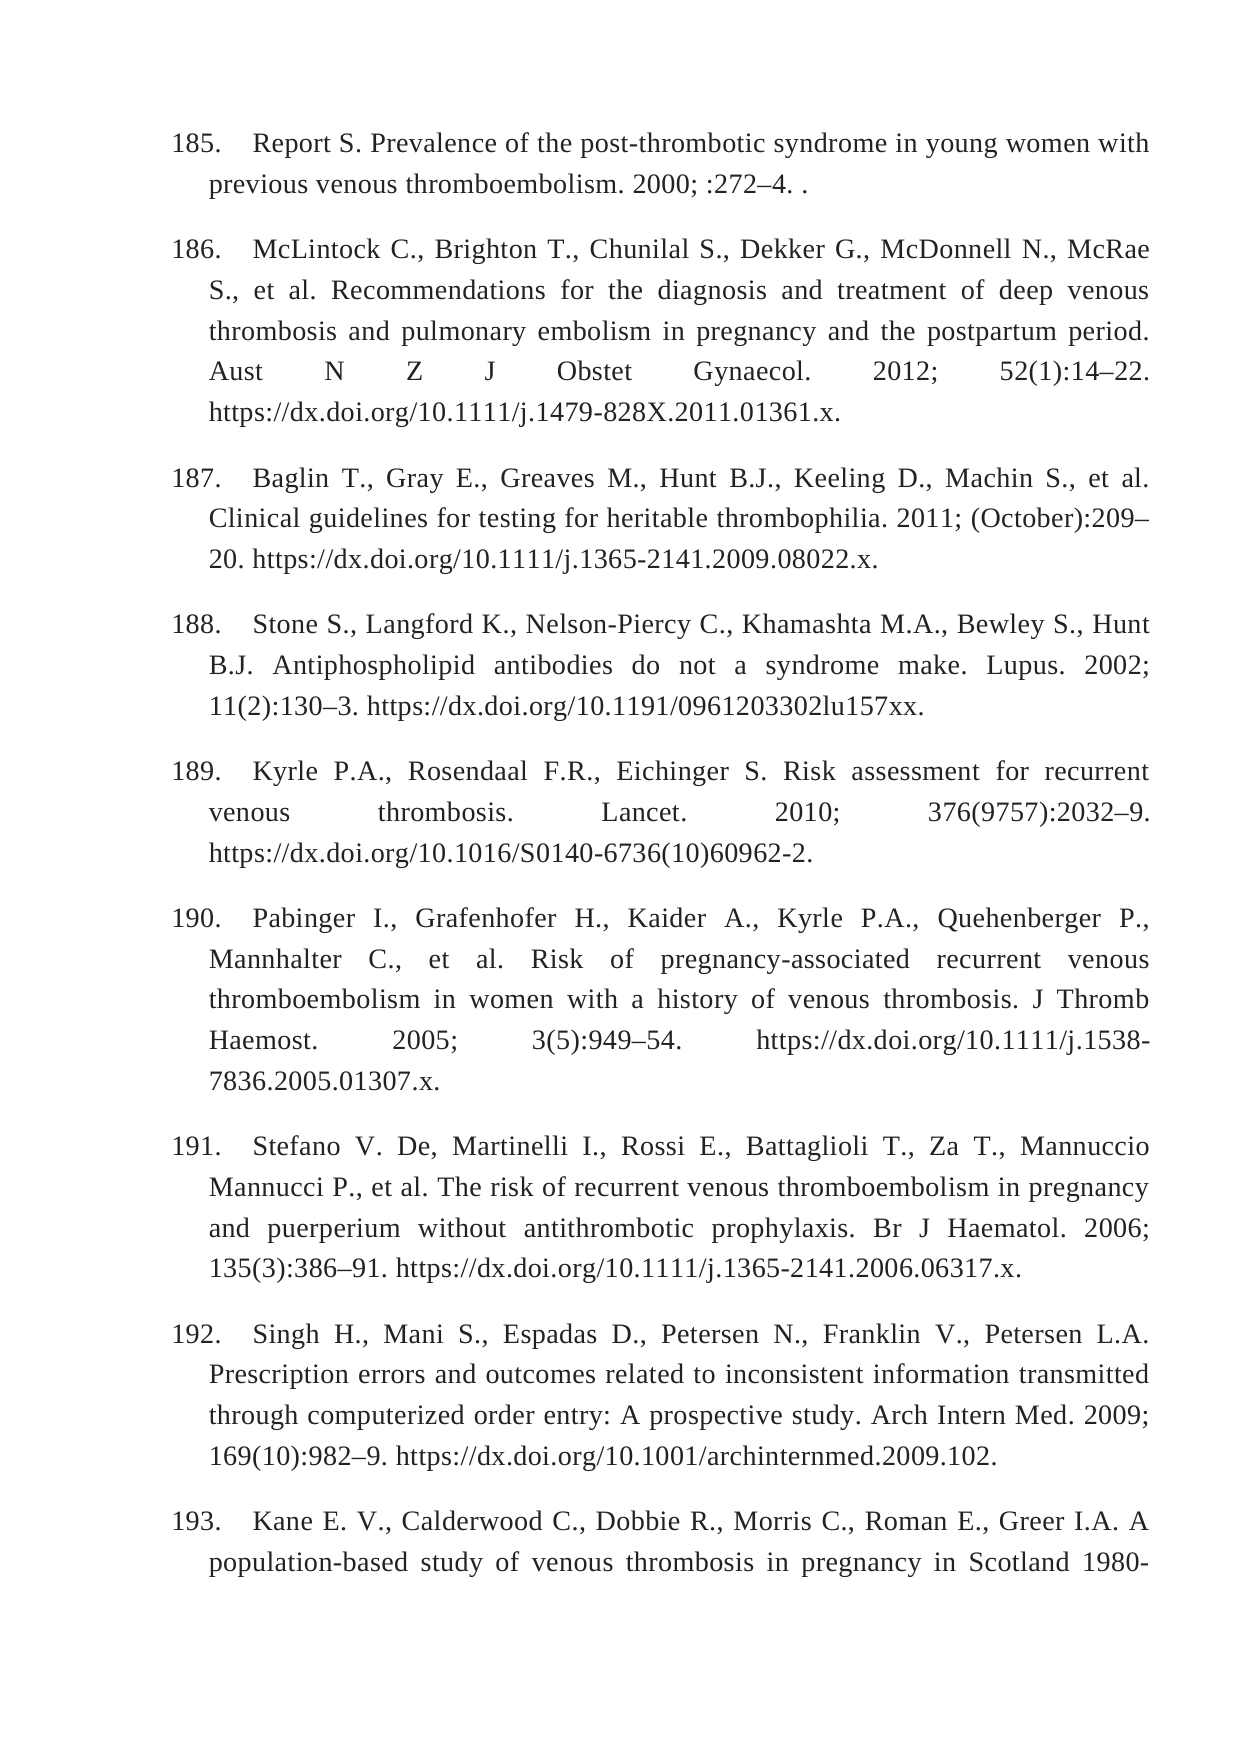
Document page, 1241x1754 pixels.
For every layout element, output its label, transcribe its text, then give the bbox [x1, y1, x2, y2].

list Pabinger I., Grafenhofer H., Kaider A., Kyrle P.A., Quehenberger P., Mannhalter C., et al. Risk of pregnancy-associated recurrent venous thromboembolism in women with a history of venous thrombosis. J Thromb Haemost. 2005; 3(5):949–54. https://dx.doi.org/10.1111/j.1538-7836.2005.01307.x. [171, 893, 1152, 1096]
list McLintock C., Brighton T., Chunilal S., Dekker G., McDonnell N., McRae S., et al. Recommendations for the diagnosis and treatment of deep venous thrombosis and pulmonary embolism in pregnancy and the postpartum period. Aust N Z J Obstet Gynaecol. 2012; 52(1):14–22. https://dx.doi.org/10.1111/j.1479-828X.2011.01361.x. [171, 224, 1152, 427]
list Kyrle P.A., Rosendaal F.R., Eichinger S. Risk assessment for recurrent venous thrombosis. Lancet. 2010; 376(9757):2032–9. https://dx.doi.org/10.1016/S0140-6736(10)60962-2. [171, 746, 1152, 868]
list Baglin T., Gray E., Greaves M., Hunt B.J., Keeling D., Machin S., et al. Clinical guidelines for testing for heritable thrombophilia. 2011; (October):209–20. https://dx.doi.org/10.1111/j.1365-2141.2009.08022.x. [171, 452, 1152, 574]
list Stefano V. De, Martinelli I., Rossi E., Battaglioli T., Za T., Mannuccio Mannucci P., et al. The risk of recurrent venous thromboembolism in pregnancy and puerperium without antithrombotic prophylaxis. Br J Haematol. 2006; 135(3):386–91. https://dx.doi.org/10.1111/j.1365-2141.2006.06317.x. [171, 1121, 1152, 1284]
list Singh H., Mani S., Espadas D., Petersen N., Franklin V., Petersen L.A. Prescription errors and outcomes related to inconsistent information transmitted through computerized order entry: A prospective study. Arch Intern Med. 2009; 169(10):982–9. https://dx.doi.org/10.1001/archinternmed.2009.102. [171, 1309, 1152, 1471]
list Report S. Prevalence of the post-thrombotic syndrome in young women with previous venous thromboembolism. 2000; :272–4. . [171, 118, 1152, 199]
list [171, 1496, 1152, 1577]
list Stone S., Langford K., Nelson-Piercy C., Khamashta M.A., Bewley S., Hunt B.J. Antiphospholipid antibodies do not a syndrome make. Lupus. 2002; 11(2):130–3. https://dx.doi.org/10.1191/0961203302lu157xx. [171, 599, 1152, 721]
